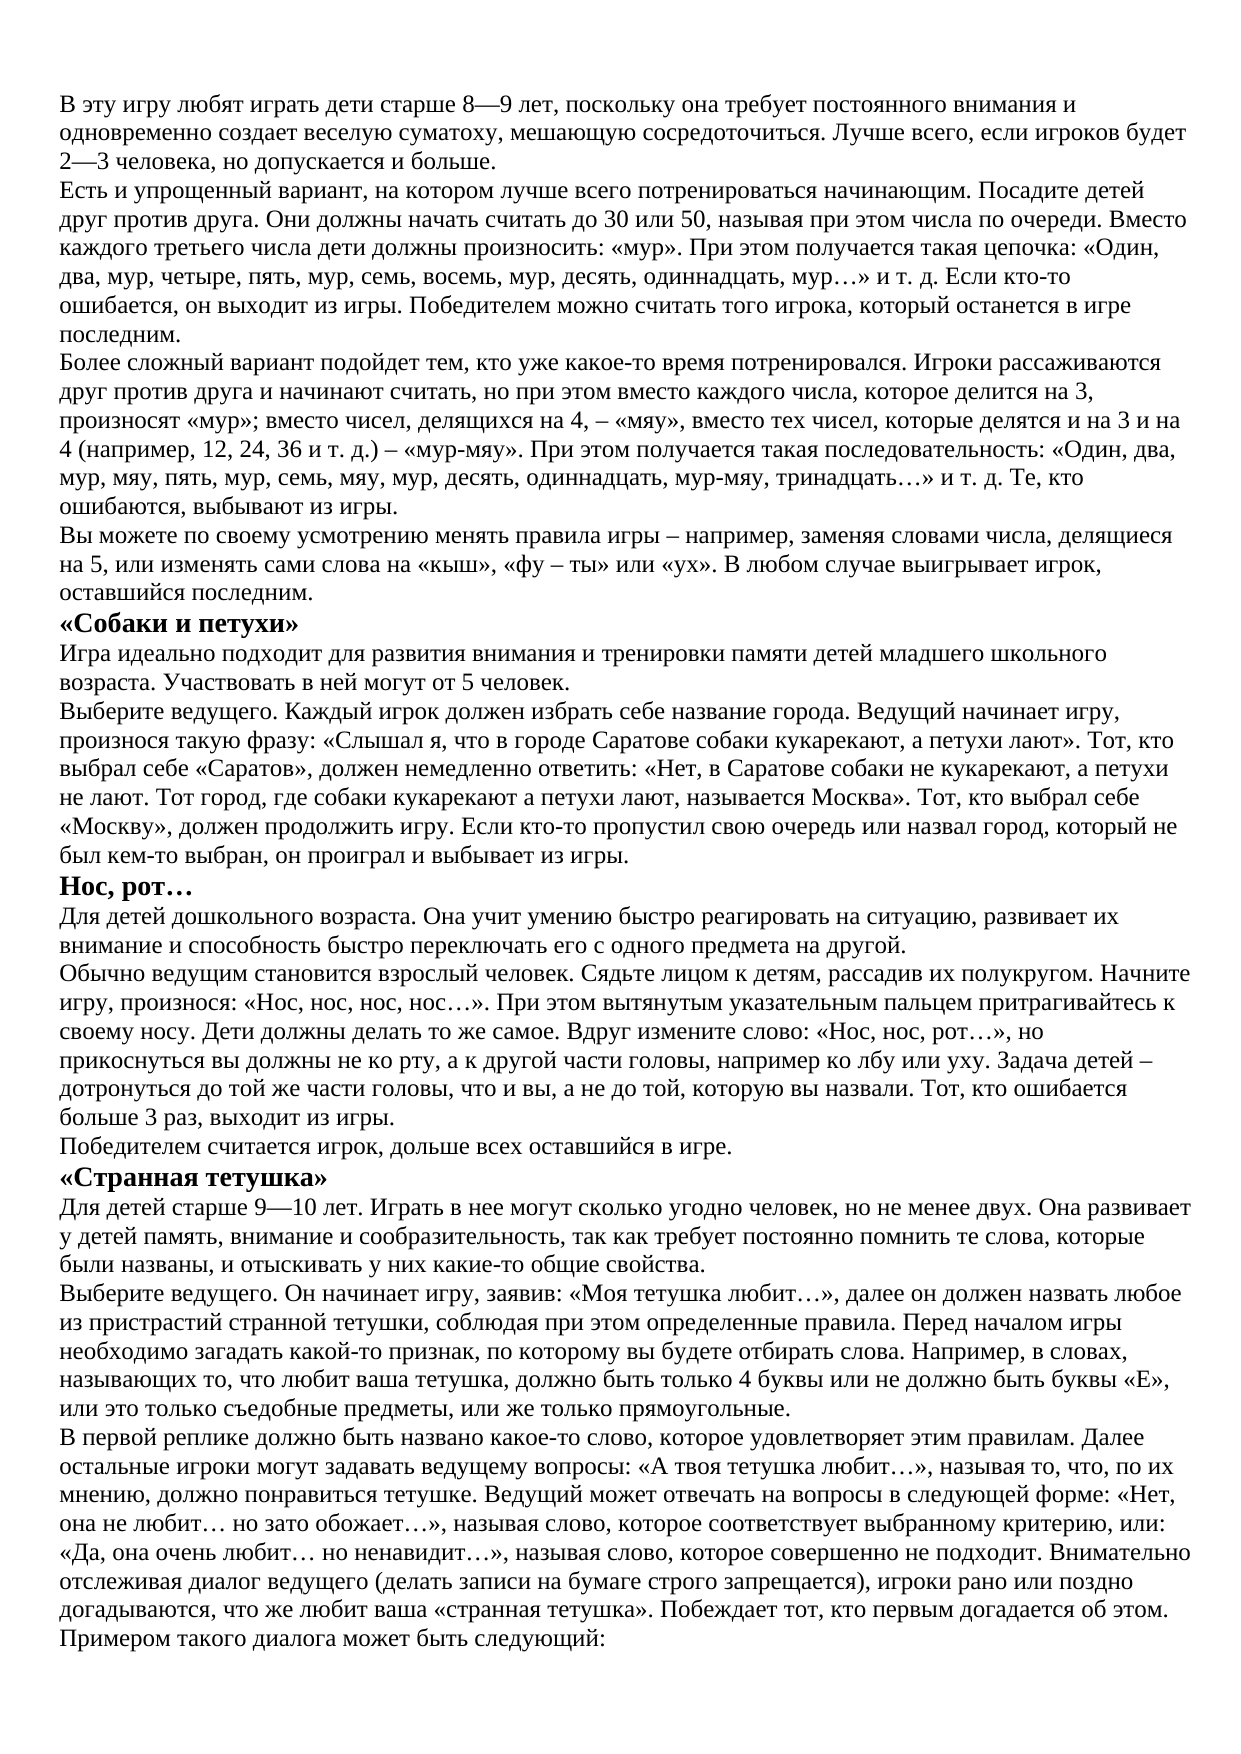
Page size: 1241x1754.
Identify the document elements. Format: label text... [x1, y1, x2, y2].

text Вы можете по своему усмотрению менять правила игры – например, заменяя словами числа, делящиеся на 5, или изменять сами слова на «кыш», «фу – ты» или «ух». В любом случае выигрывает игрок, оставшийся последним. [59, 520, 1196, 606]
text Обычно ведущим становится взрослый человек. Сядьте лицом к детям, рассадив их полукругом. Начните игру, произнося: «Нос, нос, нос, нос…». При этом вытянутым указательным пальцем притрагивайтесь к своему носу. Дети должны делать то же самое. Вдруг измените слово: «Нос, нос, рот…», но прикоснуться вы должны не ко рту, а к другой части головы, например ко лбу или уху. Задача детей – дотронуться до той же части головы, что и вы, а не до той, которую вы назвали. Тот, кто ошибается больше 3 раз, выходит из игры. [59, 958, 1196, 1131]
text Выберите ведущего. Он начинает игру, заявив: «Моя тетушка любит…», далее он должен назвать любое из пристрастий странной тетушки, соблюдая при этом определенные правила. Перед началом игры необходимо загадать какой-то признак, по которому вы будете отбирать слова. Например, в словах, называющих то, что любит ваша тетушка, должно быть только 4 буквы или не должно быть буквы «Е», или это только съедобные предметы, или же только прямоугольные. [59, 1278, 1196, 1422]
text Игра идеально подходит для развития внимания и тренировки памяти детей младшего школьного возраста. Участвовать в ней могут от 5 человек. [59, 638, 1196, 696]
text В первой реплике должно быть названо какое-то слово, которое удовлетворяет этим правилам. Далее остальные игроки могут задавать ведущему вопросы: «А твоя тетушка любит…», называя то, что, по их мнению, должно понравиться тетушке. Ведущий может отвечать на вопросы в следующей форме: «Нет, она не любит… но зато обожает…», называя слово, которое соответствует выбранному критерию, или: «Да, она очень любит… но ненавидит…», называя слово, которое совершенно не подходит. Внимательно отслеживая диалог ведущего (делать записи на бумаге строго запрещается), игроки рано или поздно догадываются, что же любит ваша «странная тетушка». Побеждает тот, кто первым догадается об этом. [59, 1422, 1196, 1623]
text Нос, рот… [59, 868, 1196, 901]
text Для детей дошкольного возраста. Она учит умению быстро реагировать на ситуацию, развивает их внимание и способность быстро переключать его с одного предмета на другой. [59, 901, 1196, 958]
text «Собаки и петухи» [59, 606, 1196, 638]
text Для детей старше 9—10 лет. Играть в нее могут сколько угодно человек, но не менее двух. Она развивает у детей память, внимание и сообразительность, так как требует постоянно помнить те слова, которые были названы, и отыскивать у них какие-то общие свойства. [59, 1192, 1196, 1278]
text Победителем считается игрок, дольше всех оставшийся в игре. [59, 1131, 1196, 1160]
text Примером такого диалога может быть следующий: [59, 1623, 1196, 1652]
text «Странная тетушка» [59, 1160, 1196, 1192]
text Выберите ведущего. Каждый игрок должен избрать себе название города. Ведущий начинает игру, произнося такую фразу: «Слышал я, что в городе Саратове собаки кукарекают, а петухи лают». Тот, кто выбрал себе «Саратов», должен немедленно ответить: «Нет, в Саратове собаки не кукарекают, а петухи не лают. Тот город, где собаки кукарекают а петухи лают, называется Москва». Тот, кто выбрал себе «Москву», должен продолжить игру. Если кто-то пропустил свою очередь или назвал город, который не был кем-то выбран, он проиграл и выбывает из игры. [59, 696, 1196, 868]
text Более сложный вариант подойдет тем, кто уже какое-то время потренировался. Игроки рассаживаются друг против друга и начинают считать, но при этом вместо каждого числа, которое делится на 3, произносят «мур»; вместо чисел, делящихся на 4, – «мяу», вместо тех чисел, которые делятся и на 3 и на 4 (например, 12, 24, 36 и т. д.) – «мур-мяу». При этом получается такая последовательность: «Один, два, мур, мяу, пять, мур, семь, мяу, мур, десять, одиннадцать, мур-мяу, тринадцать…» и т. д. Те, кто ошибаются, выбывают из игры. [59, 347, 1196, 520]
text В эту игру любят играть дети старше 8—9 лет, поскольку она требует постоянного внимания и одновременно создает веселую суматоху, мешающую сосредоточиться. Лучше всего, если игроков будет 2—3 человека, но допускается и больше. [59, 89, 1196, 175]
text Есть и упрощенный вариант, на котором лучше всего потренироваться начинающим. Посадите детей друг против друга. Они должны начать считать до 30 или 50, называя при этом числа по очереди. Вместо каждого третьего числа дети должны произносить: «мур». При этом получается такая цепочка: «Один, два, мур, четыре, пять, мур, семь, восемь, мур, десять, одиннадцать, мур…» и т. д. Если кто-то ошибается, он выходит из игры. Победителем можно считать того игрока, который останется в игре последним. [59, 175, 1196, 347]
